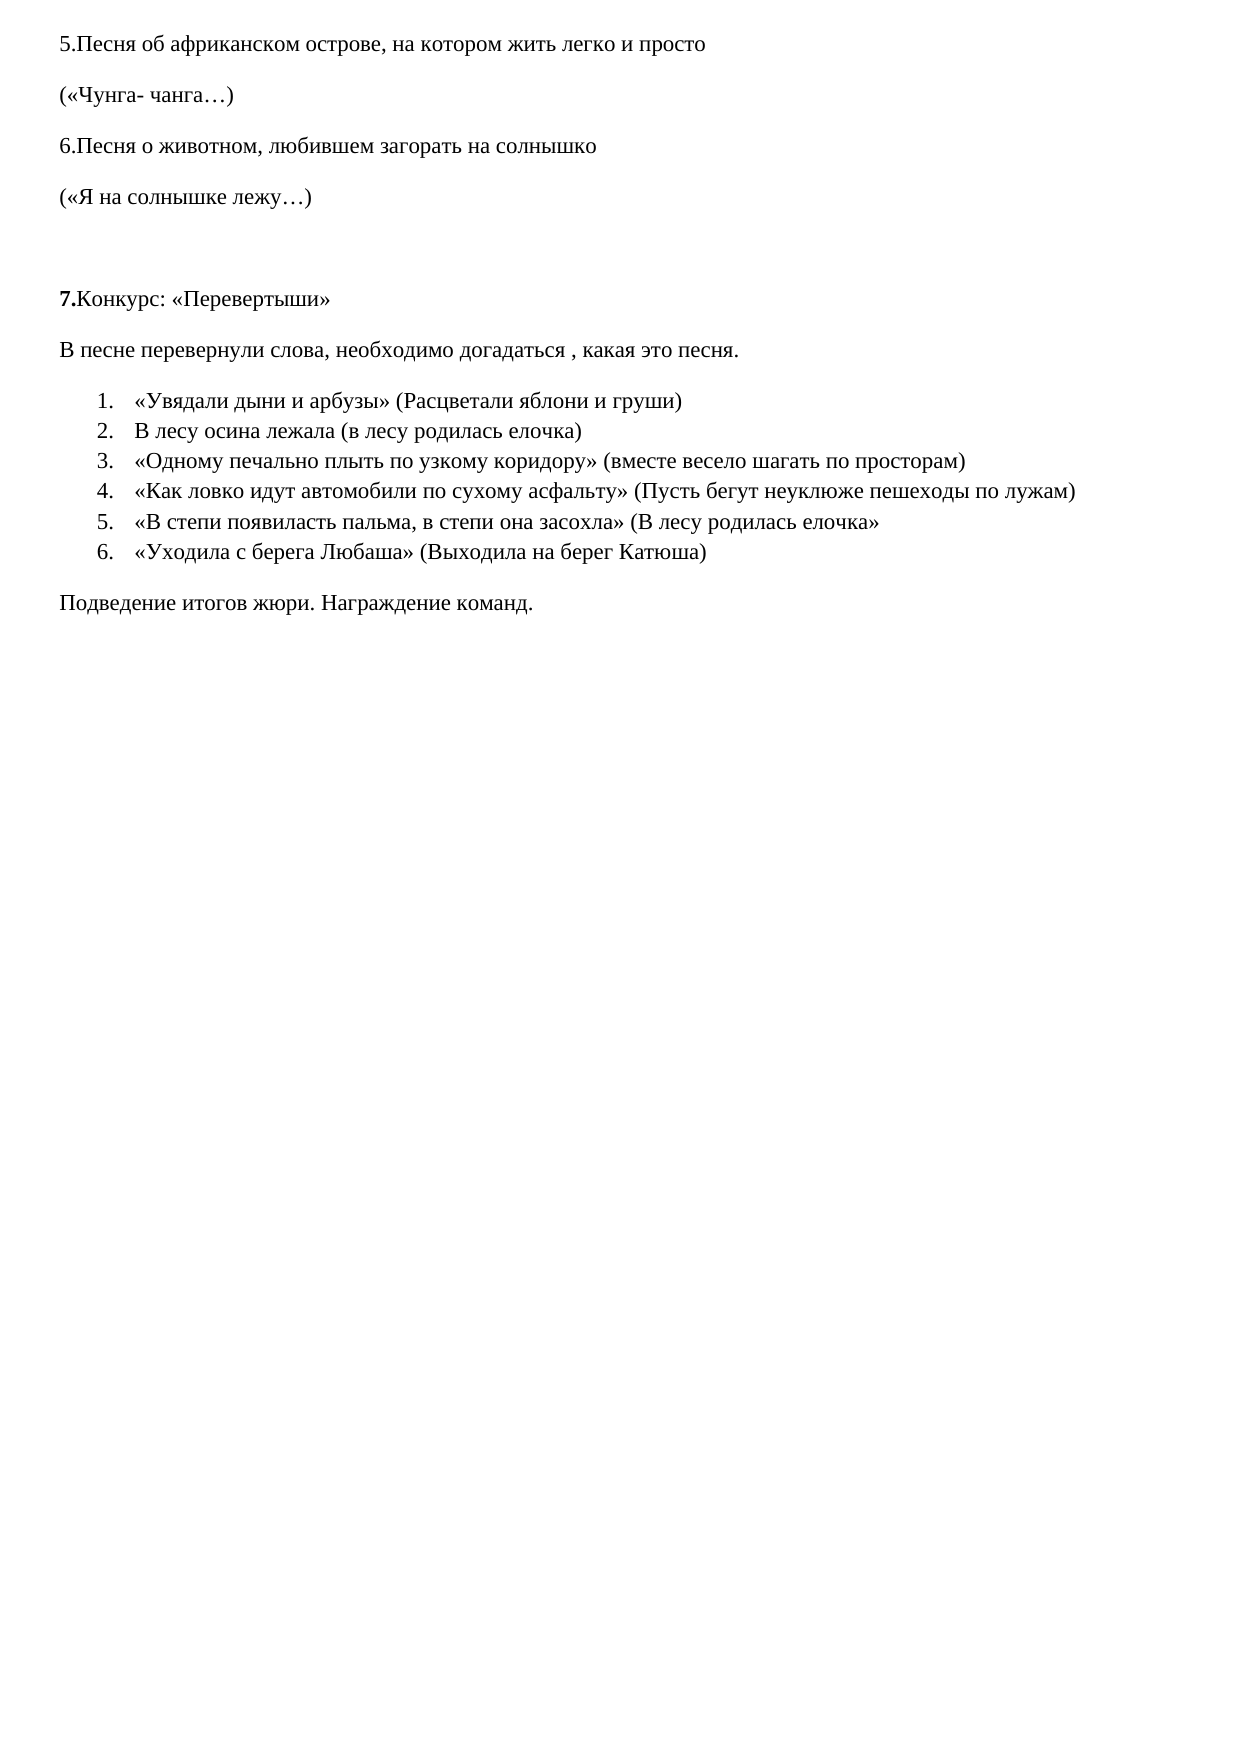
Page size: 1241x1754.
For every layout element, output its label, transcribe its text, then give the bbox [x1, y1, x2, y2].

text 5.Песня об африканском острове, на котором жить легко и просто [59, 29, 1211, 56]
text 6.Песня о животном, любившем загорать на солнышко [59, 132, 1211, 158]
list «Одному печально плыть по узкому коридору» (вместе весело шагать по просторам) [97, 447, 1211, 474]
list «В степи появиласть пальма, в степи она засохла» (В лесу родилась елочка» [97, 508, 1211, 534]
text («Чунга- чанга…) [59, 81, 1211, 107]
text Подведение итогов жюри. Награждение команд. [59, 589, 1211, 615]
list «Увядали дыни и арбузы» (Расцветали яблони и груши) [97, 387, 1211, 413]
list «Как ловко идут автомобили по сухому асфальту» (Пусть бегут неуклюже пешеходы по лужам) [97, 477, 1211, 504]
list В лесу осина лежала (в лесу родилась елочка) [97, 417, 1211, 443]
list «Уходила с берега Любаша» (Выходила на берег Катюша) [97, 538, 1211, 564]
text В песне перевернули слова, необходимо догадаться , какая это песня. [59, 336, 1211, 362]
text («Я на солнышке лежу…) [59, 183, 1211, 209]
text 7.Конкурс: «Перевертыши» [59, 285, 1211, 311]
